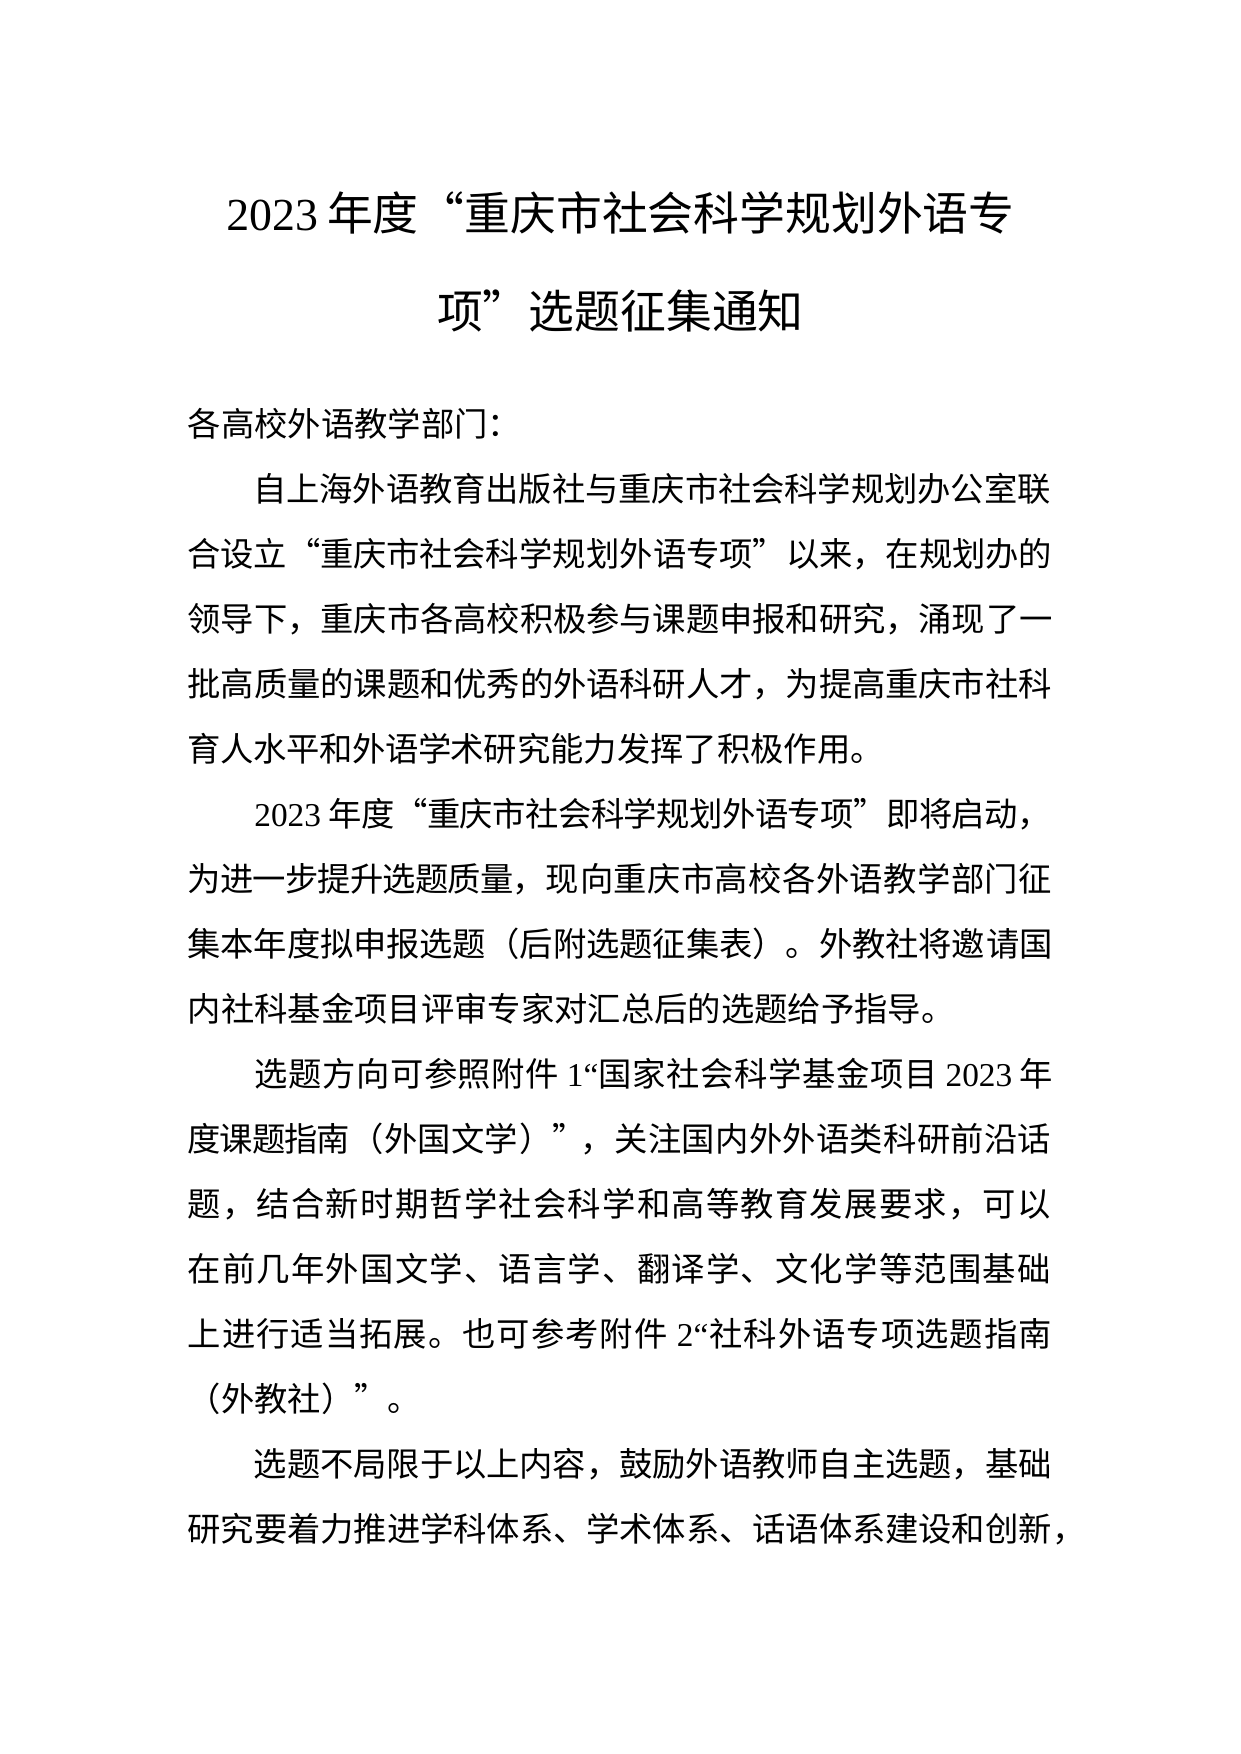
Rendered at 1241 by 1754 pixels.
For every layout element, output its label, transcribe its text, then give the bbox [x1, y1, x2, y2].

subtitle 2023年度“重庆市社会科学规划外语专项”选题征集通知 [187, 162, 1053, 357]
text 2023年度“重庆市社会科学规划外语专项”即将启动，为进一步提升选题质量，现向重庆市高校各外语教学部门征集本年度拟申报选题（后附选题征集表）。外教社将邀请国内社科基金项目评审专家对汇总后的选题给予指导。 [187, 779, 1053, 1039]
text 选题方向可参照附件1“国家社会科学基金项目2023年度课题指南（外国文学）”，关注国内外外语类科研前沿话题，结合新时期哲学社会科学和高等教育发展要求，可以在前几年外国文学、语言学、翻译学、文化学等范围基础上进行适当拓展。也可参考附件2“社科外语专项选题指南（外教社）”。 [187, 1039, 1053, 1429]
text 各高校外语教学部门： [187, 389, 1053, 454]
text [187, 1429, 1053, 1559]
text 自上海外语教育出版社与重庆市社会科学规划办公室联合设立“重庆市社会科学规划外语专项”以来，在规划办的领导下，重庆市各高校积极参与课题申报和研究，涌现了一批高质量的课题和优秀的外语科研人才，为提高重庆市社科育人水平和外语学术研究能力发挥了积极作用。 [187, 454, 1053, 779]
